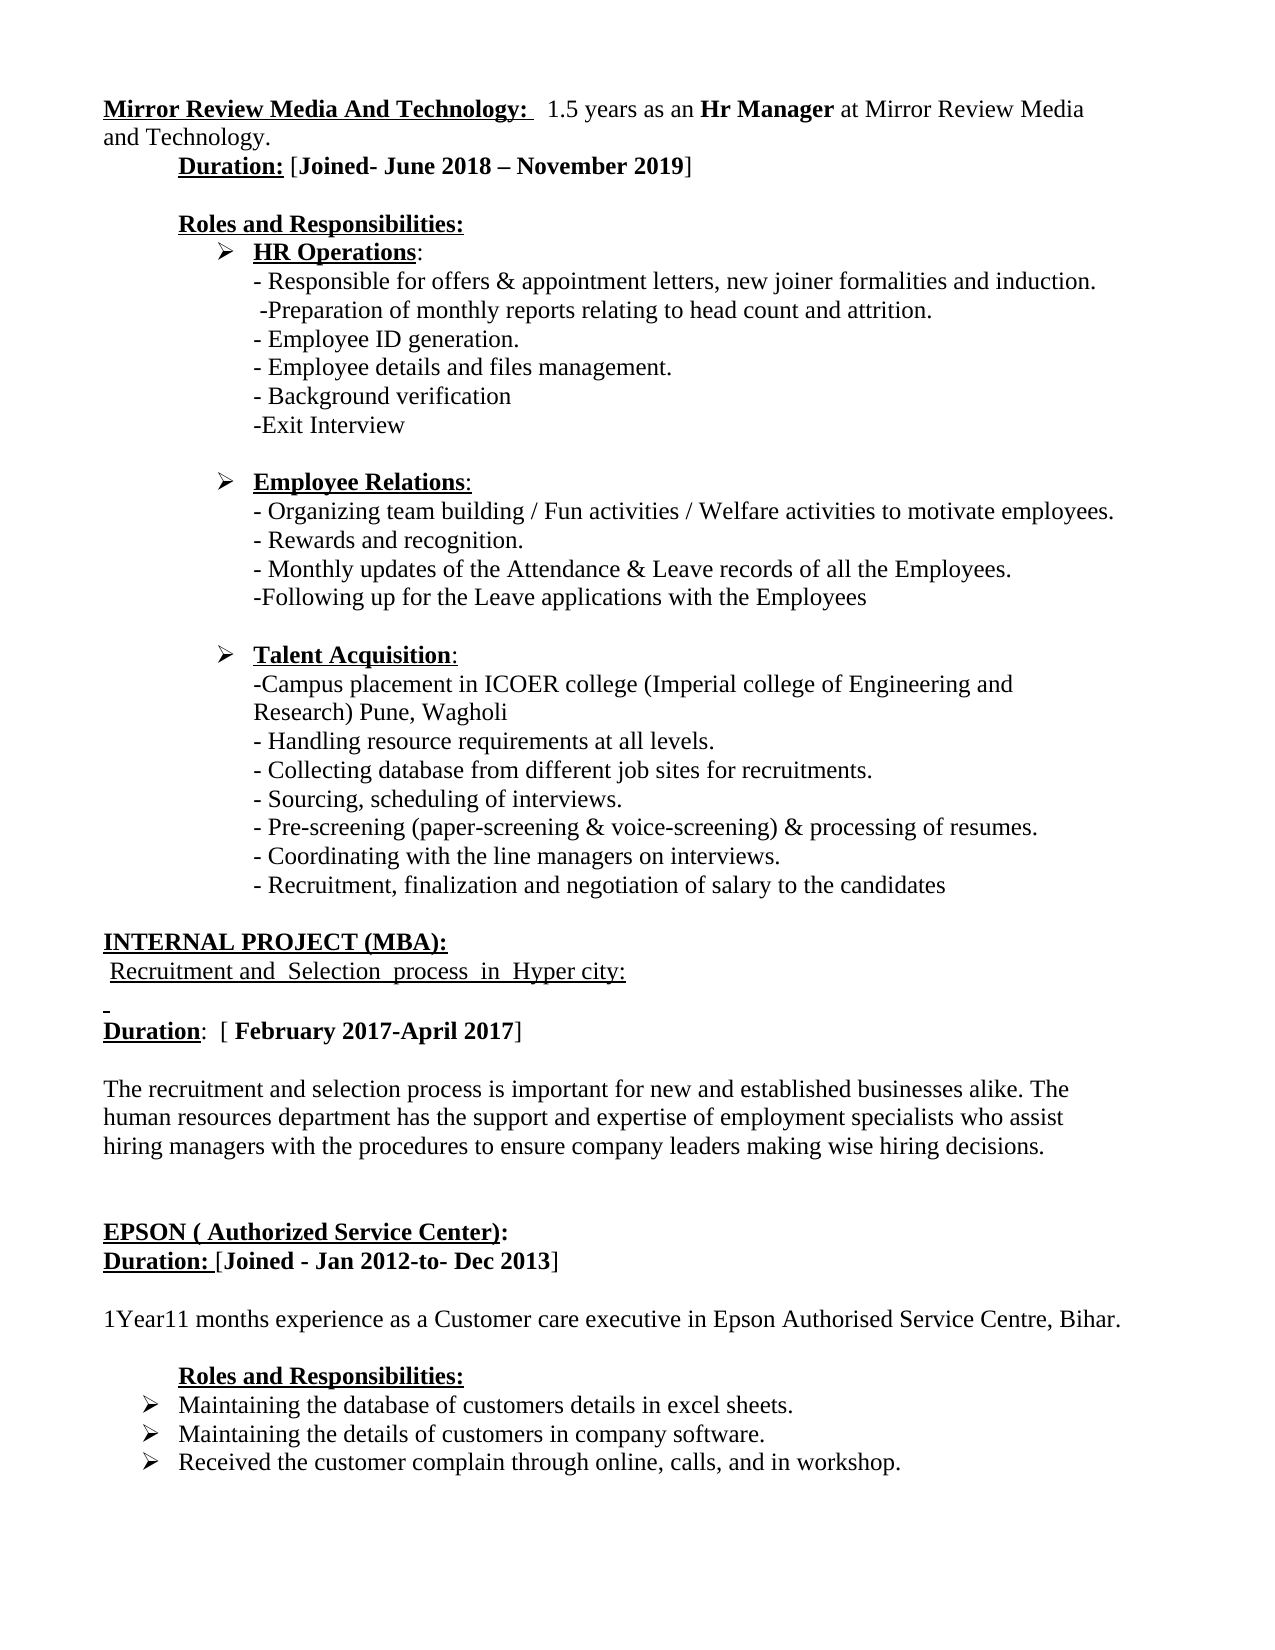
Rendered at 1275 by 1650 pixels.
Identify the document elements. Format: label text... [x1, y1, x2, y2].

text INTERNAL PROJECT (MBA): [103, 927, 1125, 956]
list - Handling resource requirements at all levels. - Collecting database from different job sites for recruitments. - Sourcing, scheduling of interviews. - Pre-screening (paper-screening & voice-screening) & processing of resumes. - Coordinating with the line managers on interviews. - Recruitment, finalization and negotiation of salary to the candidates [253, 726, 1125, 899]
list Talent Acquisition: -Campus placement in ICOER college (Imperial college of Engineering and Research) Pune, Wagholi [216, 640, 1125, 726]
list Duration: [Joined- June 2018 – November 2019] [178, 151, 1125, 180]
text 1Year11 months experience as a Customer care executive in Epson Authorised Service Centre, Bihar. [103, 1304, 1125, 1332]
list Maintaining the database of customers details in excel sheets. [141, 1390, 1125, 1419]
text Recruitment and Selection process in Hyper city: [103, 956, 1125, 985]
text Mirror Review Media And Technology: 1.5 years as an Hr Manager at Mirror Review Media and Technology. [103, 94, 1125, 151]
list Maintaining the details of customers in company software. [141, 1419, 1125, 1447]
list -Exit Interview [253, 410, 1125, 439]
list Employee Relations: - Organizing team building / Fun activities / Welfare activities to motivate employees. - Rewards and recognition. - Monthly updates of the Attendance & Leave records of all the Employees. -Following up for the Leave applications with the Employees [216, 467, 1125, 611]
text Duration: [ February 2017-April 2017] [103, 1016, 1125, 1045]
list HR Operations: - Responsible for offers & appointment letters, new joiner formalities and induction. -Preparation of monthly reports relating to head count and attrition. - Employee ID generation. - Employee details and files management. [216, 237, 1125, 381]
text The recruitment and selection process is important for new and established businesses alike. The human resources department has the support and expertise of employment specialists who assist hiring managers with the procedures to ensure company leaders making wise hiring decisions. [103, 1074, 1125, 1160]
list - Background verification [253, 381, 1125, 410]
list Roles and Responsibilities: [178, 209, 1125, 237]
list Received the customer complain through online, calls, and in workshop. [141, 1447, 1125, 1476]
list Roles and Responsibilities: [178, 1361, 1125, 1390]
text Duration: [Joined - Jan 2012-to- Dec 2013] [103, 1246, 1125, 1275]
text EPSON ( Authorized Service Center): [103, 1217, 1125, 1246]
